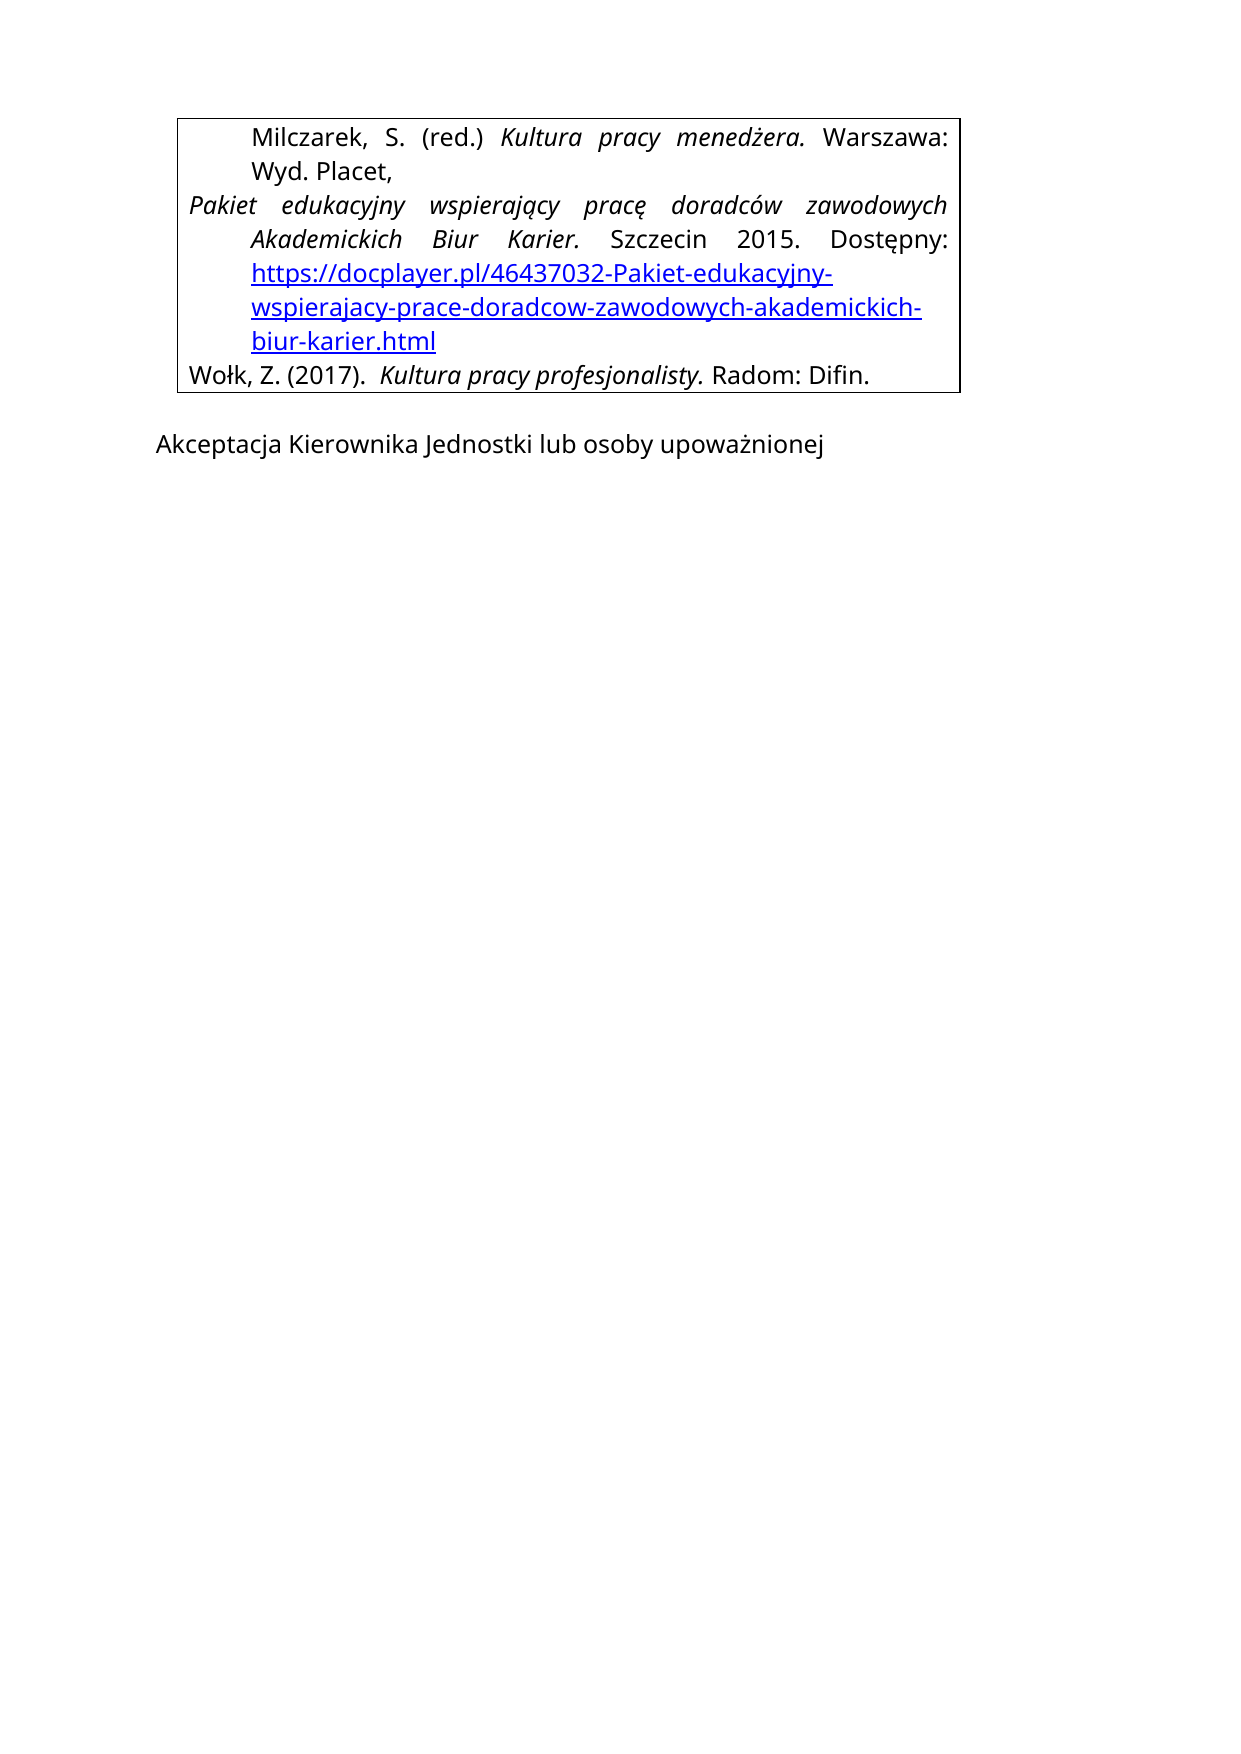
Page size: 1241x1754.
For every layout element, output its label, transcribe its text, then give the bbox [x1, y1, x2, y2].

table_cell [178, 119, 959, 392]
text Akceptacja Kierownika Jednostki lub osoby upoważnionej [156, 427, 1122, 461]
